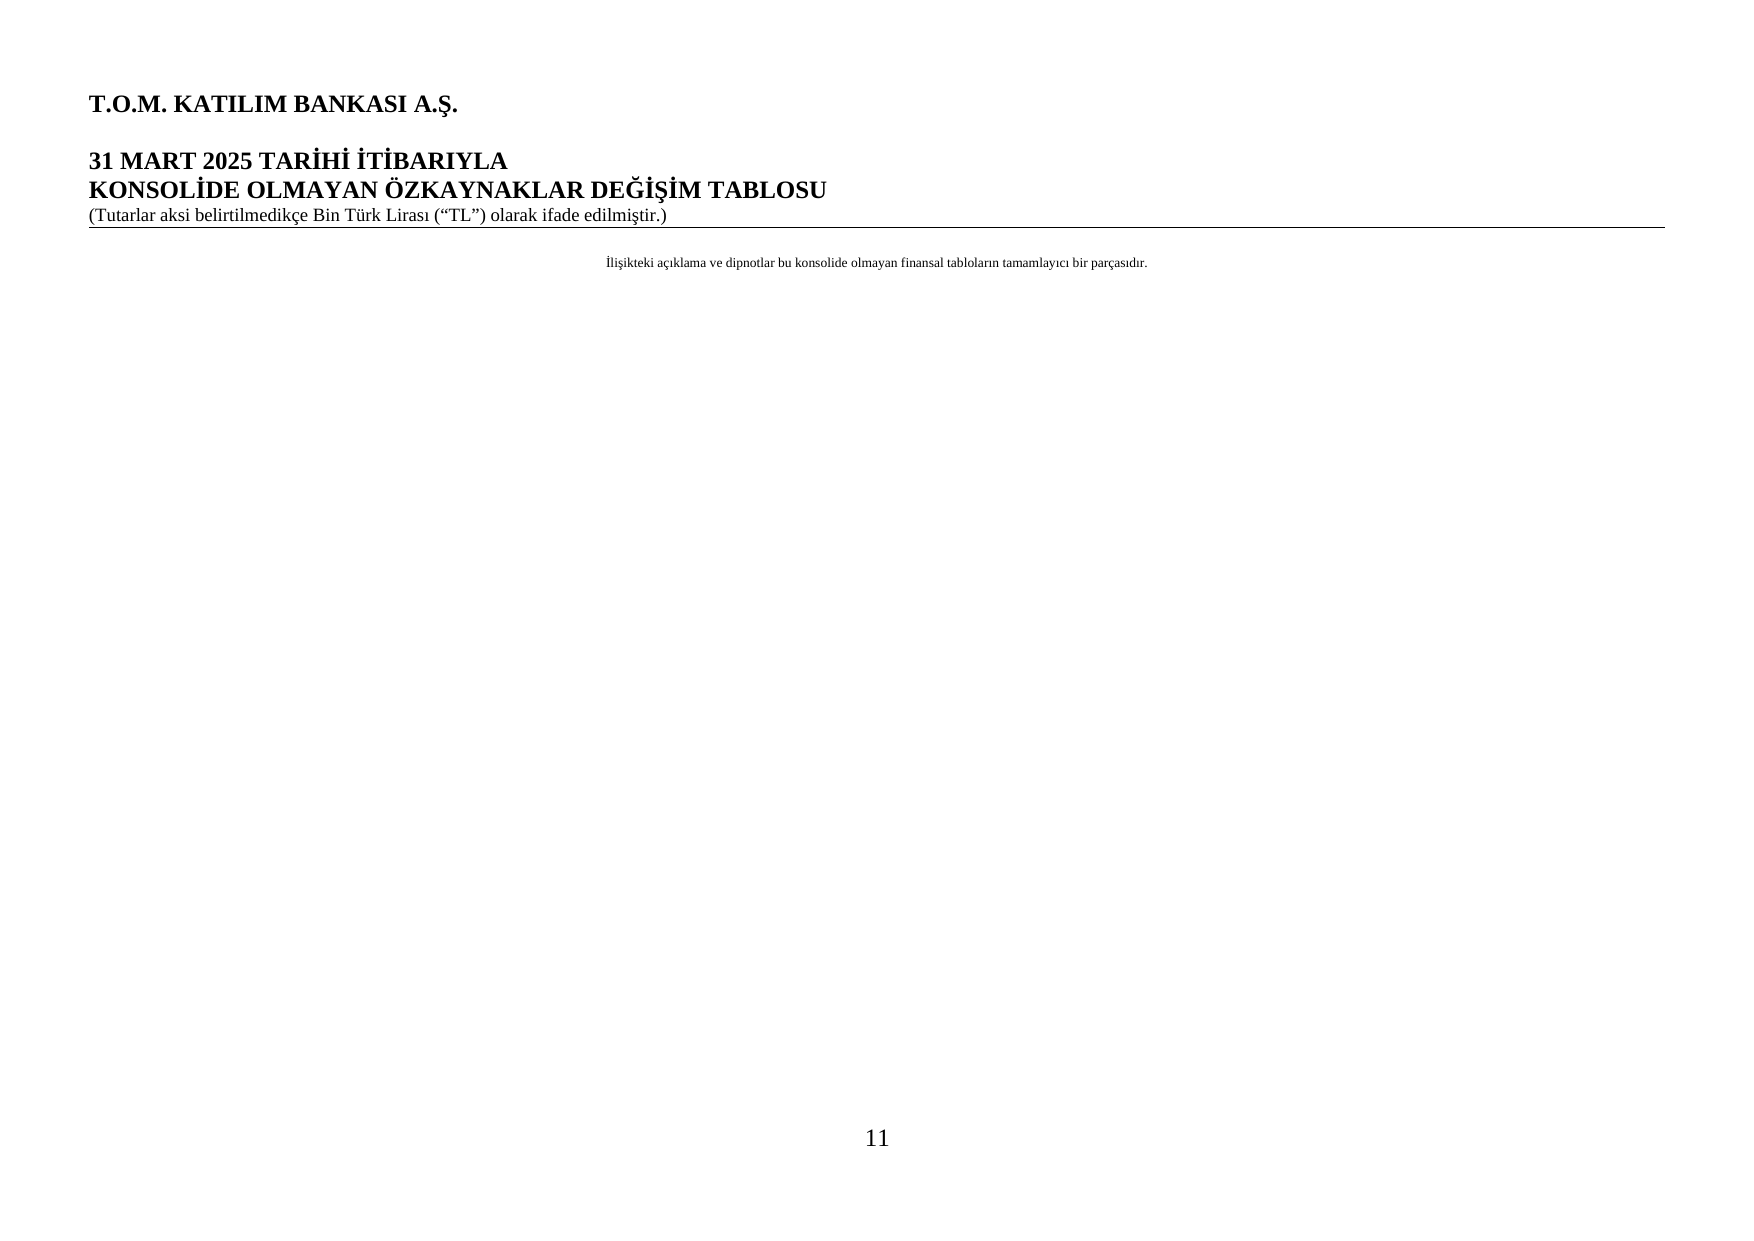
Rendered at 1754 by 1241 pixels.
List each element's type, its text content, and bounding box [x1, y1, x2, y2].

text İlişikteki açıklama ve dipnotlar bu konsolide olmayan finansal tabloların tamamlayıcı bir parçasıdır. [89, 255, 1665, 270]
